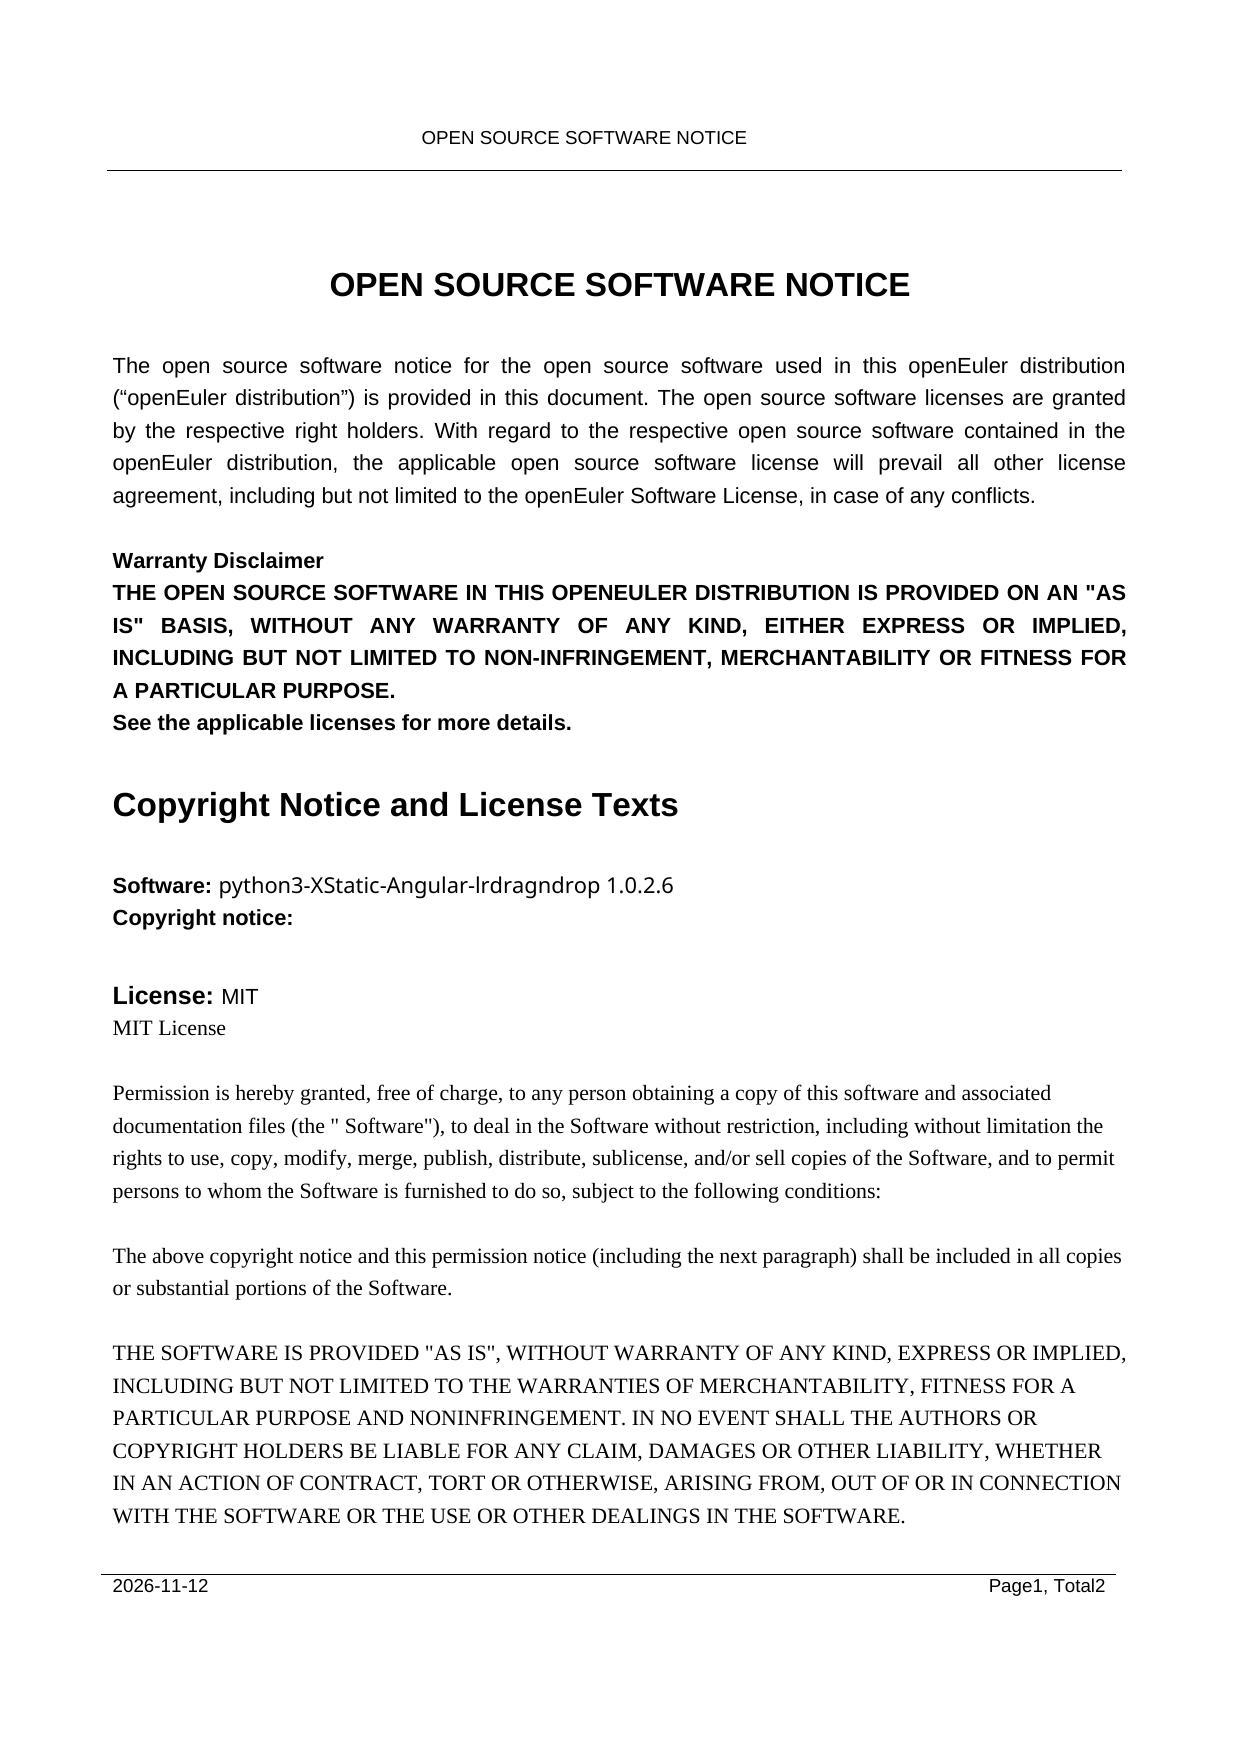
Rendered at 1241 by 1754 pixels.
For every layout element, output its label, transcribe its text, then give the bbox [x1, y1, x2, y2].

title Software: python3-XStatic-Angular-lrdragndrop 1.0.2.6 [112, 869, 1128, 901]
text The open source software notice for the open source software used in this openEuler distribution (“openEuler distribution”) is provided in this document. The open source software licenses are granted by the respective right holders. With regard to the respective open source software contained in the openEuler distribution, the applicable open source software license will prevail all other license agreement, including but not limited to the openEuler Software License, in case of any conflicts. [112, 349, 1128, 511]
text OPEN SOURCE SOFTWARE NOTICE [112, 251, 1128, 316]
text Copyright notice: [112, 901, 1128, 934]
text Copyright Notice and License Texts [112, 771, 1128, 836]
text License: MIT [112, 979, 1128, 1012]
text Warranty Disclaimer [112, 544, 1128, 576]
text THE OPEN SOURCE SOFTWARE IN THIS OPENEULER DISTRIBUTION IS PROVIDED ON AN "AS IS" BASIS, WITHOUT ANY WARRANTY OF ANY KIND, EITHER EXPRESS OR IMPLIED, INCLUDING BUT NOT LIMITED TO NON-INFRINGEMENT, MERCHANTABILITY OR FITNESS FOR A PARTICULAR PURPOSE. See the applicable licenses for more details. [112, 576, 1128, 739]
text MIT License Permission is hereby granted, free of charge, to any person obtaining a copy of this software and associated documentation files (the " Software"), to deal in the Software without restriction, including without limitation the rights to use, copy, modify, merge, publish, distribute, sublicense, and/or sell copies of the Software, and to permit persons to whom the Software is furnished to do so, subject to the following conditions: The above copyright notice and this permission notice (including the next paragraph) shall be included in all copies or substantial portions of the Software. THE SOFTWARE IS PROVIDED "AS IS", WITHOUT WARRANTY OF ANY KIND, EXPRESS OR IMPLIED, INCLUDING BUT NOT LIMITED TO THE WARRANTIES OF MERCHANTABILITY, FITNESS FOR A PARTICULAR PURPOSE AND NONINFRINGEMENT. IN NO EVENT SHALL THE AUTHORS OR COPYRIGHT HOLDERS BE LIABLE FOR ANY CLAIM, DAMAGES OR OTHER LIABILITY, WHETHER IN AN ACTION OF CONTRACT, TORT OR OTHERWISE, ARISING FROM, OUT OF OR IN CONNECTION WITH THE SOFTWARE OR THE USE OR OTHER DEALINGS IN THE SOFTWARE. [112, 1012, 1128, 1564]
